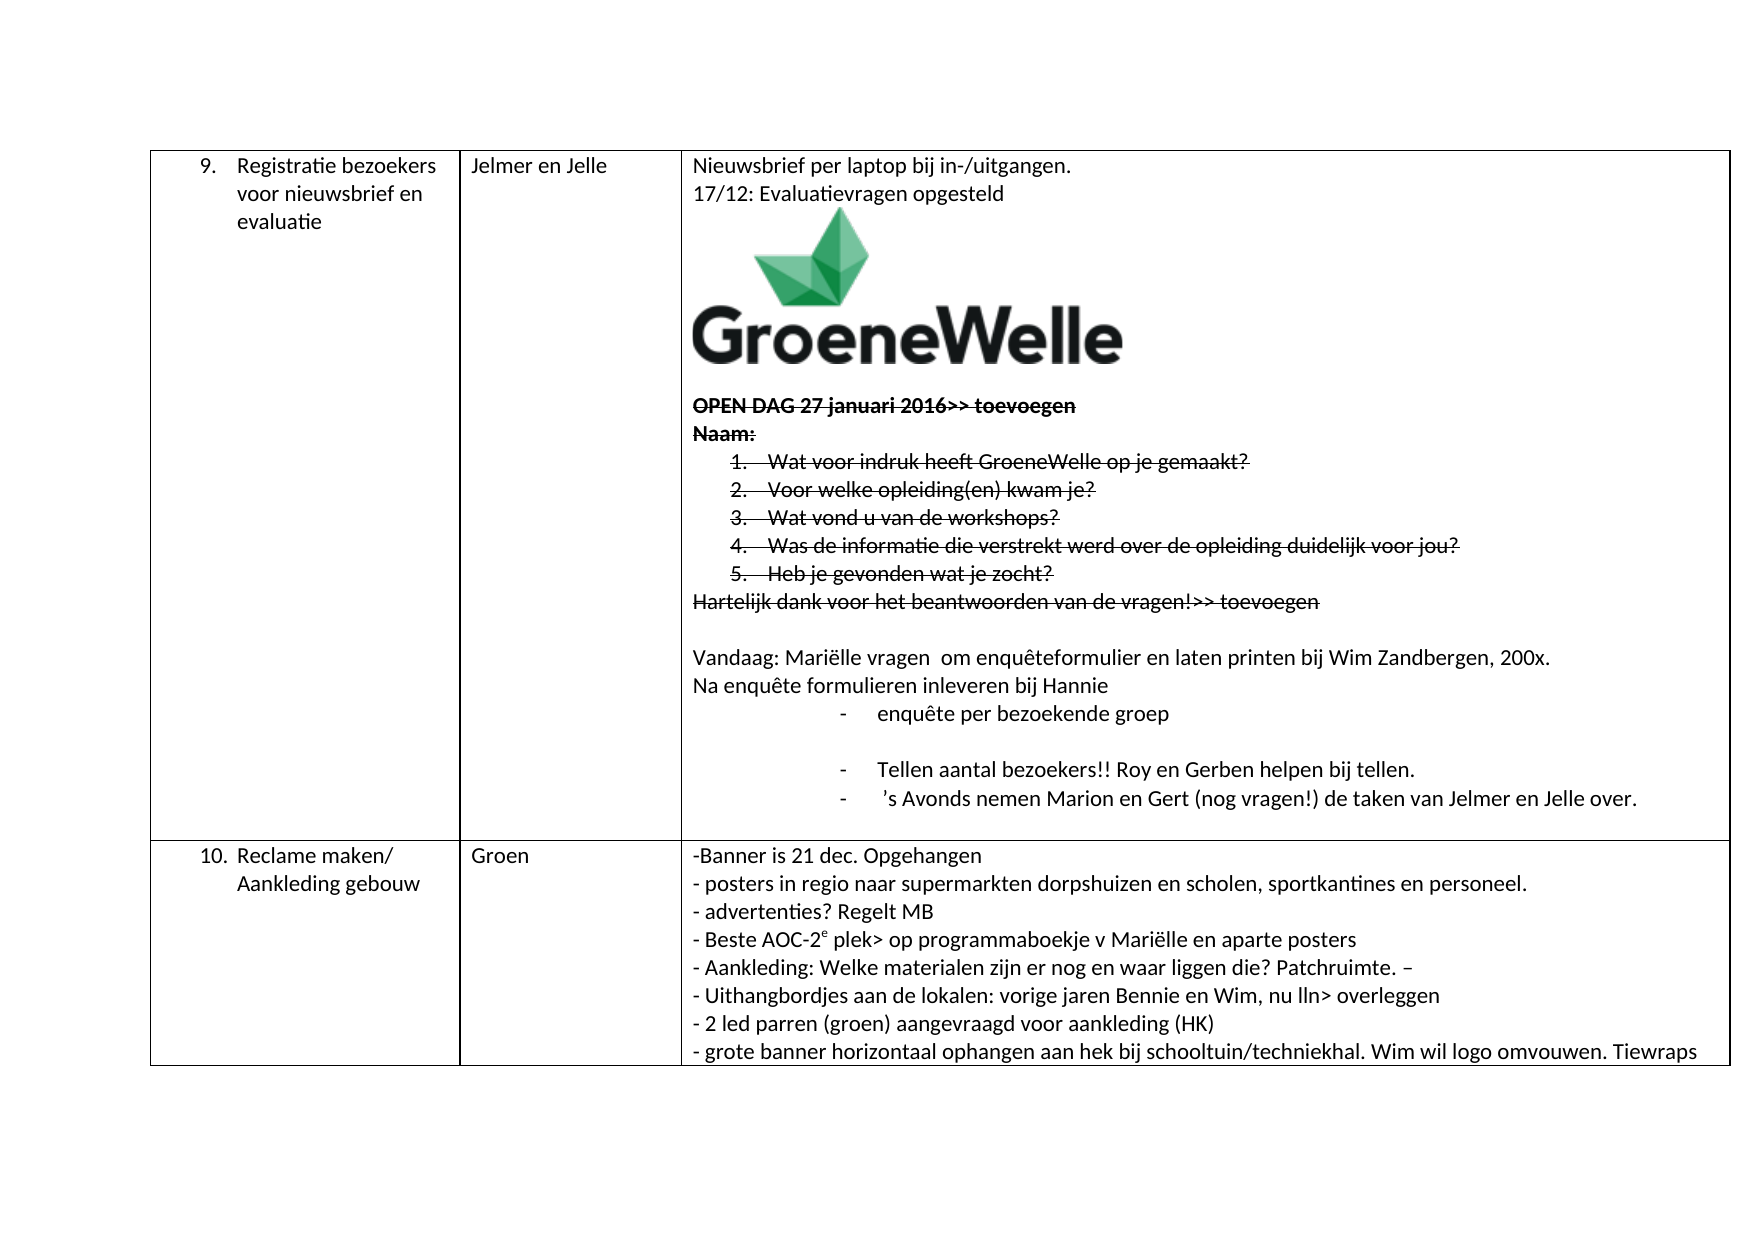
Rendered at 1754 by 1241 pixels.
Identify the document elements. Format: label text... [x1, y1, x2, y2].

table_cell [151, 841, 459, 1065]
picture [692, 207, 1123, 364]
table_cell Groen [461, 841, 681, 1065]
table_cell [682, 841, 1729, 1065]
table_cell Nieuwsbrief per laptop bij in-/uitgangen. 17/12: Evaluatievragen opgesteld OPEN DAG 27 januari 2016>> toevoegen Naam: Wat voor indruk heeft GroeneWelle op je gemaakt? Voor welke opleiding(en) kwam je? Wat vond u van de workshops? Was de informatie die verstrekt werd over de opleiding duidelijk voor jou? Heb je gevonden wat je zocht? Hartelijk dank voor het beantwoorden van de vragen!>> toevoegen Vandaag: Mariëlle vragen om enquêteformulier en laten printen bij Wim Zandbergen, 200x. Na enquête formulieren inleveren bij Hannie enquête per bezoekende groep Tellen aantal bezoekers!! Roy en Gerben helpen bij tellen. ’s Avonds nemen Marion en Gert (nog vragen!) de taken van Jelmer en Jelle over. [682, 151, 1729, 840]
table_cell Jelmer en Jelle [461, 151, 681, 840]
table_cell Registratie bezoekers voor nieuwsbrief en evaluatie [151, 151, 459, 840]
